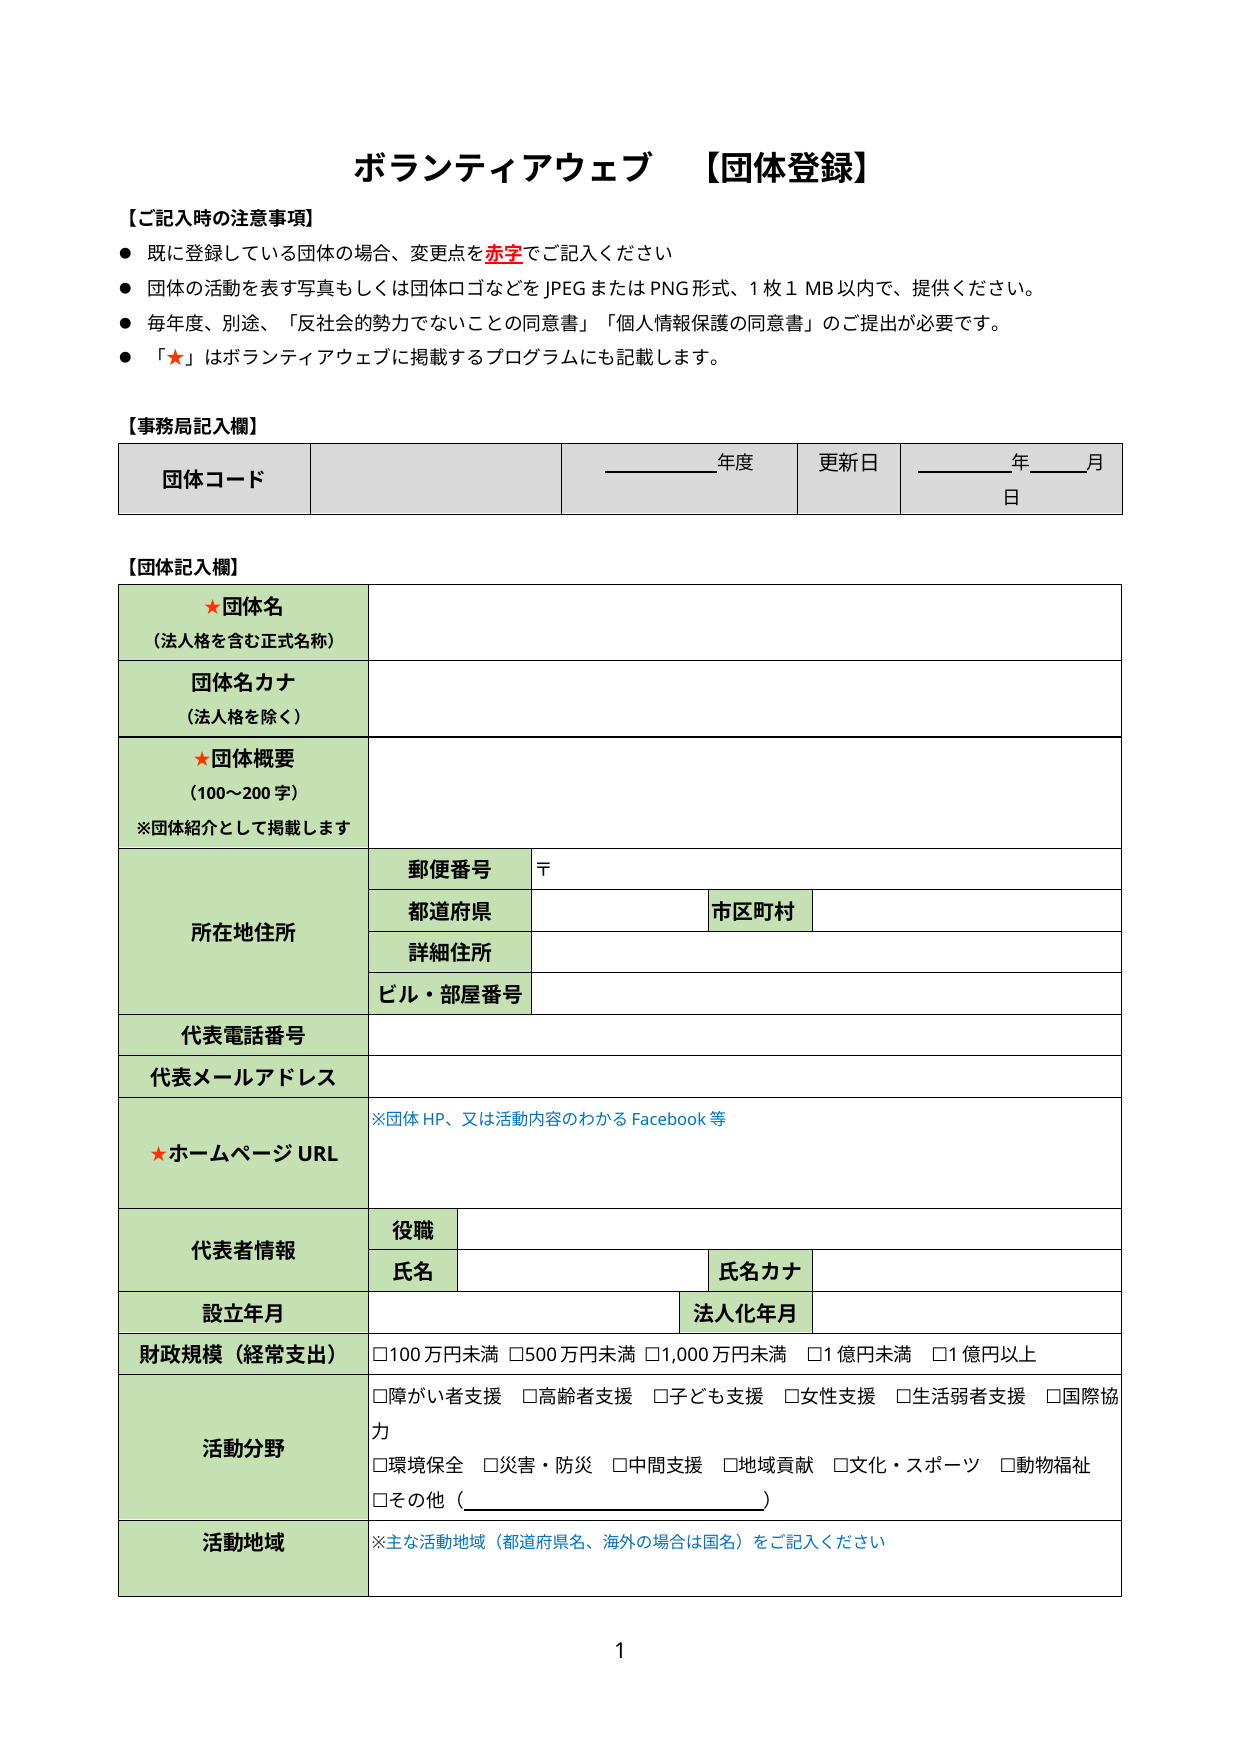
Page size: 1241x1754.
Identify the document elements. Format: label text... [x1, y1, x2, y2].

table_cell [813, 890, 1121, 931]
table_cell ※団体HP、又は活動内容のわかるFacebook等 [369, 1098, 1121, 1208]
table_cell 代表メールアドレス [119, 1056, 368, 1097]
table_cell 郵便番号 [369, 849, 531, 889]
table_cell 財政規模（経常支出） [119, 1334, 368, 1374]
list 既に登録している団体の場合、変更点を赤字でご記入ください [118, 235, 1122, 270]
table_cell 設立年月 [119, 1292, 368, 1332]
table_cell 〒 [532, 849, 1121, 889]
table_header [369, 585, 1121, 660]
table_header [311, 444, 561, 513]
table_cell 氏名カナ [709, 1250, 812, 1291]
table_cell 活動分野 [119, 1375, 368, 1519]
table_header 年 月 日 [901, 444, 1122, 513]
list 「★」はボランティアウェブに掲載するプログラムにも記載します。 [118, 339, 1122, 374]
table_cell 100万円未満 500万円未満 1,000万円未満 1億円未満 1億円以上 [369, 1334, 1121, 1374]
table_cell 団体名カナ （法人格を除く） [119, 661, 368, 736]
list 団体の活動を表す写真もしくは団体ロゴなどをJPEGまたはPNG形式、1枚１MB以内で、提供ください。 [118, 270, 1122, 304]
table_cell 氏名 [369, 1250, 457, 1291]
table_cell 代表電話番号 [119, 1015, 368, 1055]
text 【事務局記入欄】 [118, 408, 1122, 443]
table_cell [532, 890, 708, 931]
table_cell [369, 1292, 679, 1332]
table_cell 役職 [369, 1209, 457, 1249]
table_cell [369, 738, 1121, 847]
table_cell 所在地住所 [119, 849, 368, 1014]
table_cell 市区町村 [709, 890, 812, 931]
table_cell 都道府県 [369, 890, 531, 931]
table_cell [369, 661, 1121, 736]
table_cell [369, 1521, 1121, 1596]
text 【団体記入欄】 [118, 549, 1122, 584]
table_cell [458, 1209, 1121, 1249]
table_header 更新日 [798, 444, 900, 513]
list 毎年度、別途、「反社会的勢力でないことの同意書」「個人情報保護の同意書」のご提出が必要です。 [118, 304, 1122, 339]
table_cell ビル・部屋番号 [369, 973, 531, 1014]
table_cell [369, 1056, 1121, 1097]
table_cell ★団体概要 （100～200字） ※団体紹介として掲載します [119, 738, 368, 847]
text ボランティアウェブ 【団体登録】 [118, 131, 1122, 200]
table_cell [813, 1292, 1121, 1332]
table_cell [532, 932, 1121, 972]
table_cell [369, 1015, 1121, 1055]
text 【ご記入時の注意事項】 [118, 200, 1122, 235]
table_cell [532, 973, 1121, 1014]
table_cell [813, 1250, 1121, 1291]
table_cell 障がい者支援 高齢者支援 子ども支援 女性支援 生活弱者支援 国際協力 環境保全 災害・防災 中間支援 地域貢献 文化・スポーツ 動物福祉 その他（ ） [369, 1375, 1121, 1519]
table_cell 法人化年月 [680, 1292, 812, 1332]
table_header 団体コード [119, 444, 310, 513]
table_header ★団体名 （法人格を含む正式名称） [119, 585, 368, 660]
table_cell 詳細住所 [369, 932, 531, 972]
table_cell 代表者情報 [119, 1209, 368, 1291]
table_cell ★ホームページURL [119, 1098, 368, 1208]
table_cell 活動地域 [119, 1521, 368, 1596]
table_cell [458, 1250, 708, 1291]
table_header 年度 [562, 444, 797, 513]
